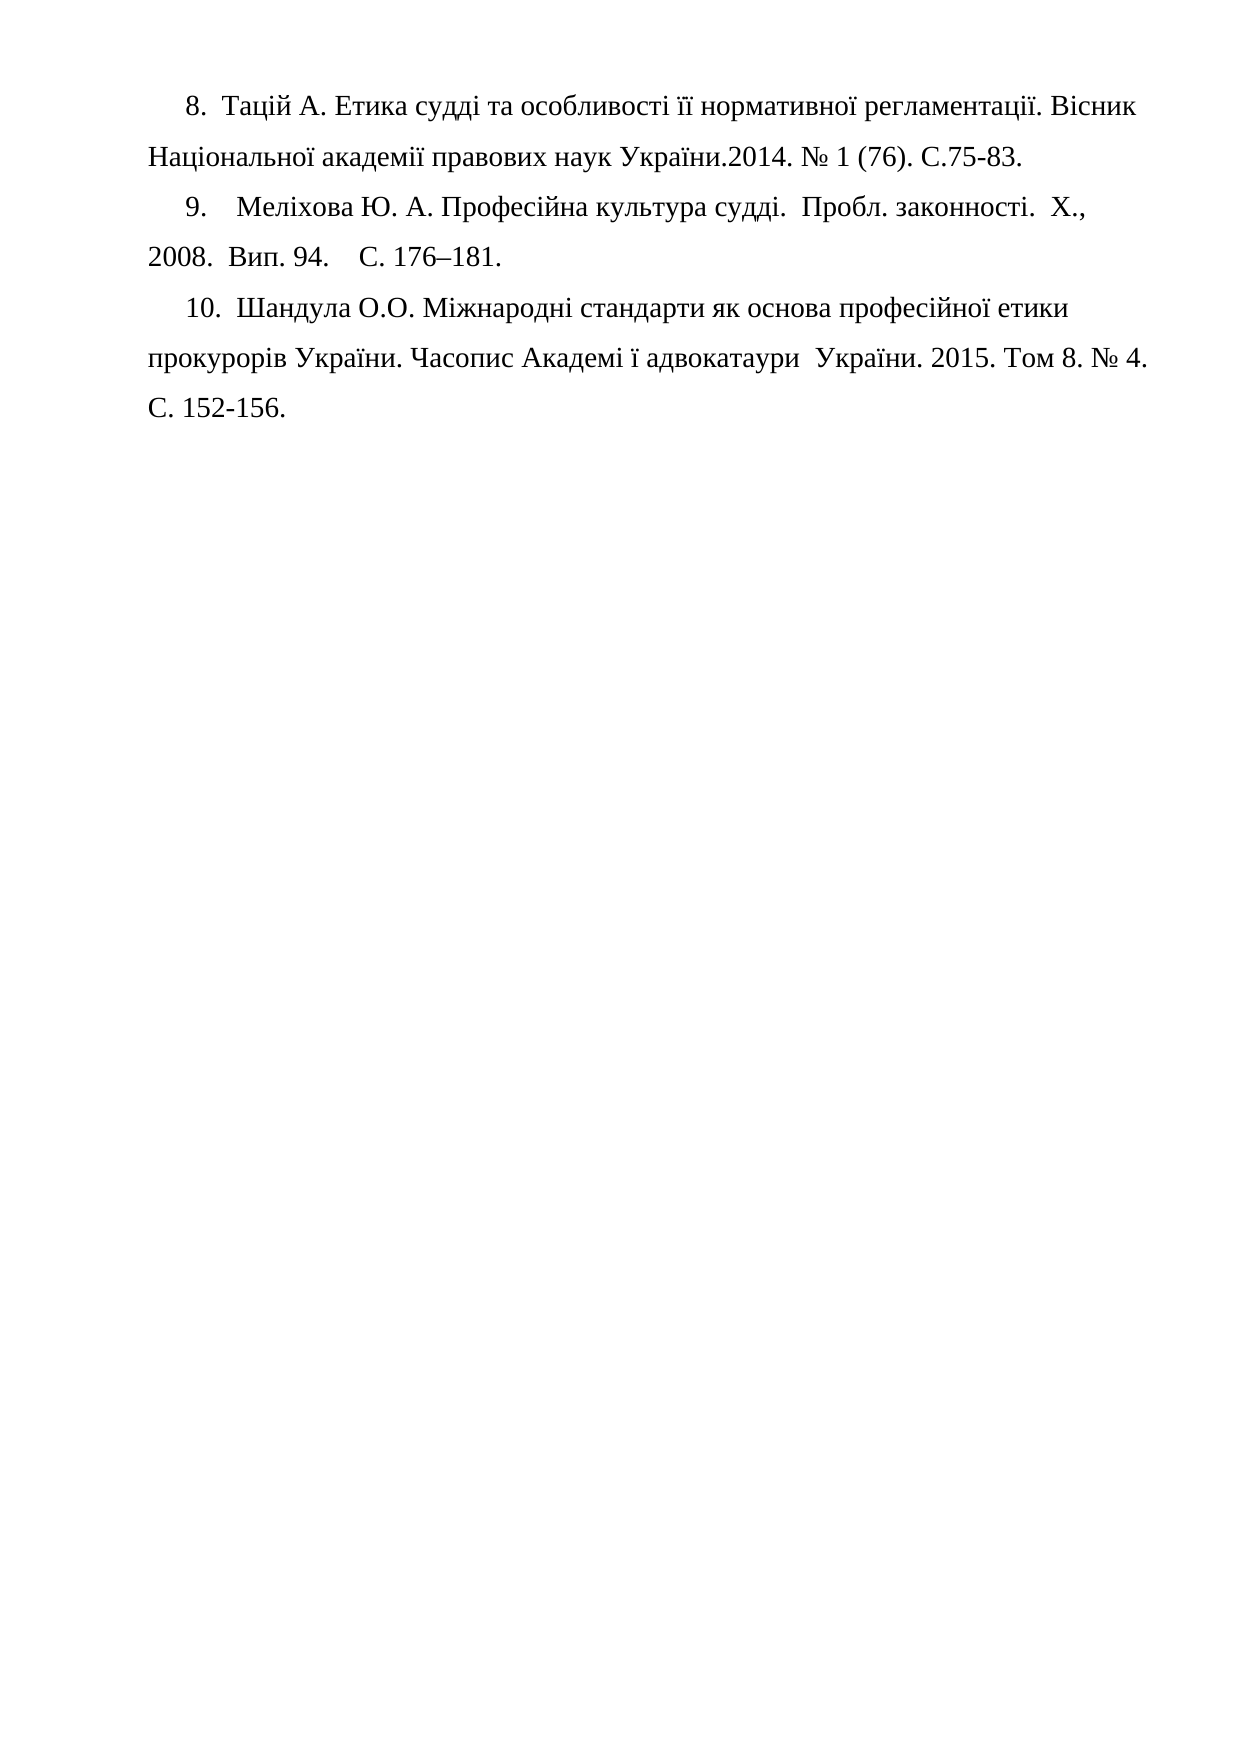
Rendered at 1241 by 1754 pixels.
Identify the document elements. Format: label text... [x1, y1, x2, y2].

list Тацій А. Етика судді та особливості її нормативної регламентації. Вісник Національної академії правових наук України.2014. № 1 (76). С.75-83. [148, 88, 1152, 172]
list Меліхова Ю. А. Професійна культура судді. Пробл. законності. Х., 2008. Вип. 94. С. 176–181. [148, 189, 1152, 273]
list Шандула О.О. Міжнародні стандарти як основа професійної етики прокурорів України. Часопис Академі ї адвокатaури України. 2015. Том 8. № 4. С. 152-156. [148, 290, 1152, 424]
